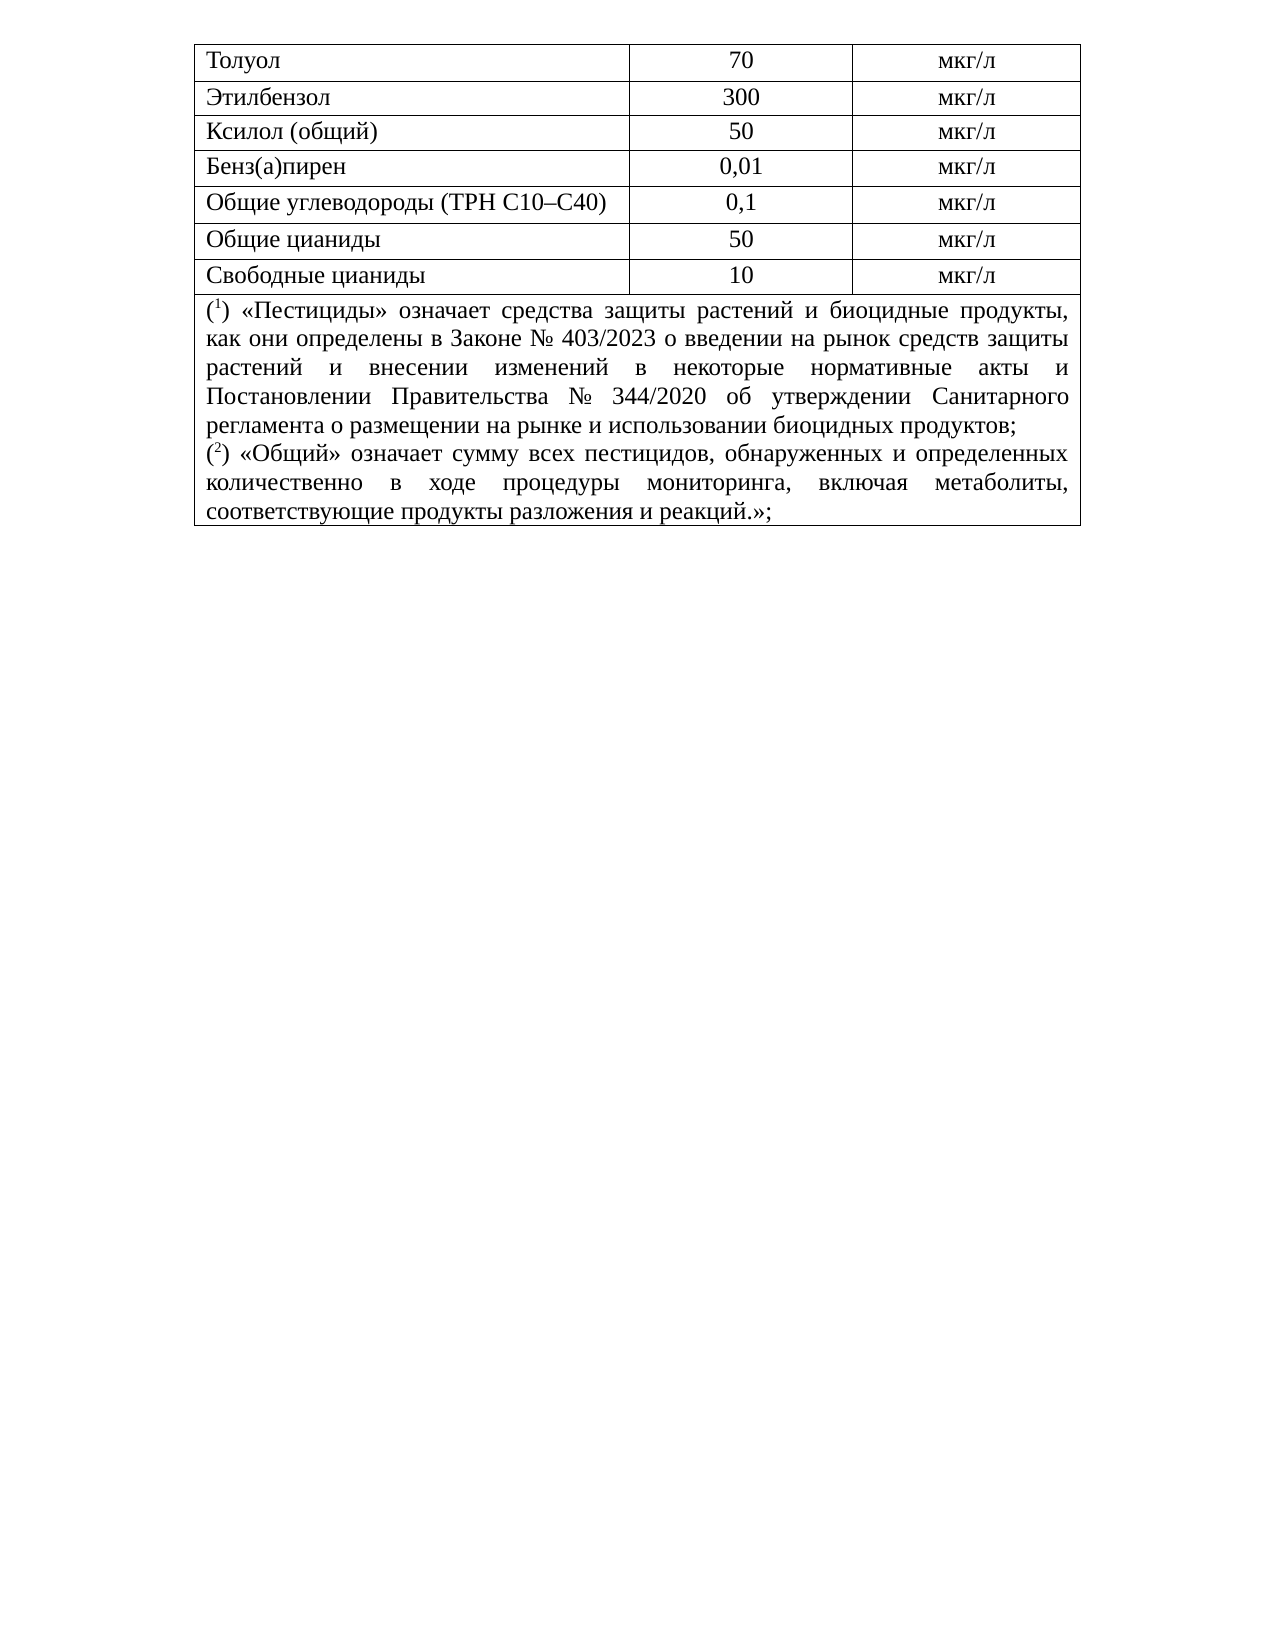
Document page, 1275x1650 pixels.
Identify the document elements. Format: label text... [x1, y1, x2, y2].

table_cell 0,01 [630, 151, 852, 186]
table_cell мкг/л [853, 187, 1080, 223]
table_cell 70 [630, 45, 852, 81]
table_cell 0,1 [630, 187, 852, 223]
table_cell мкг/л [853, 224, 1080, 259]
table_cell мкг/л [853, 45, 1080, 81]
table_cell Толуол [195, 45, 629, 81]
table_cell Свободные цианиды [195, 260, 629, 294]
table_cell 50 [630, 116, 852, 150]
table_cell Общие углеводороды (TPH C10–C40) [195, 187, 629, 223]
table_cell Общие цианиды [195, 224, 629, 259]
table_cell 50 [630, 224, 852, 259]
table_cell 10 [630, 260, 852, 294]
table_cell Бенз(а)пирен [195, 151, 629, 186]
table_cell 300 [630, 82, 852, 115]
table_cell Ксилол (общий) [195, 116, 629, 150]
table_cell мкг/л [853, 116, 1080, 150]
table_cell (1) «Пестициды» означает средства защиты растений и биоцидные продукты, как они определены в Законе № 403/2023 о введении на рынок средств защиты растений и внесении изменений в некоторые нормативные акты и Постановлении Правительства № 344/2020 об утверждении Санитарного регламента о размещении на рынке и использовании биоцидных продуктов; (2) «Общий» означает сумму всех пестицидов, обнаруженных и определенных количественно в ходе процедуры мониторинга, включая метаболиты, соответствующие продукты разложения и реакций.»; [195, 295, 1080, 525]
table_cell мкг/л [853, 260, 1080, 294]
table_cell Этилбензол [195, 82, 629, 115]
table_cell мкг/л [853, 82, 1080, 115]
table_cell мкг/л [853, 151, 1080, 186]
